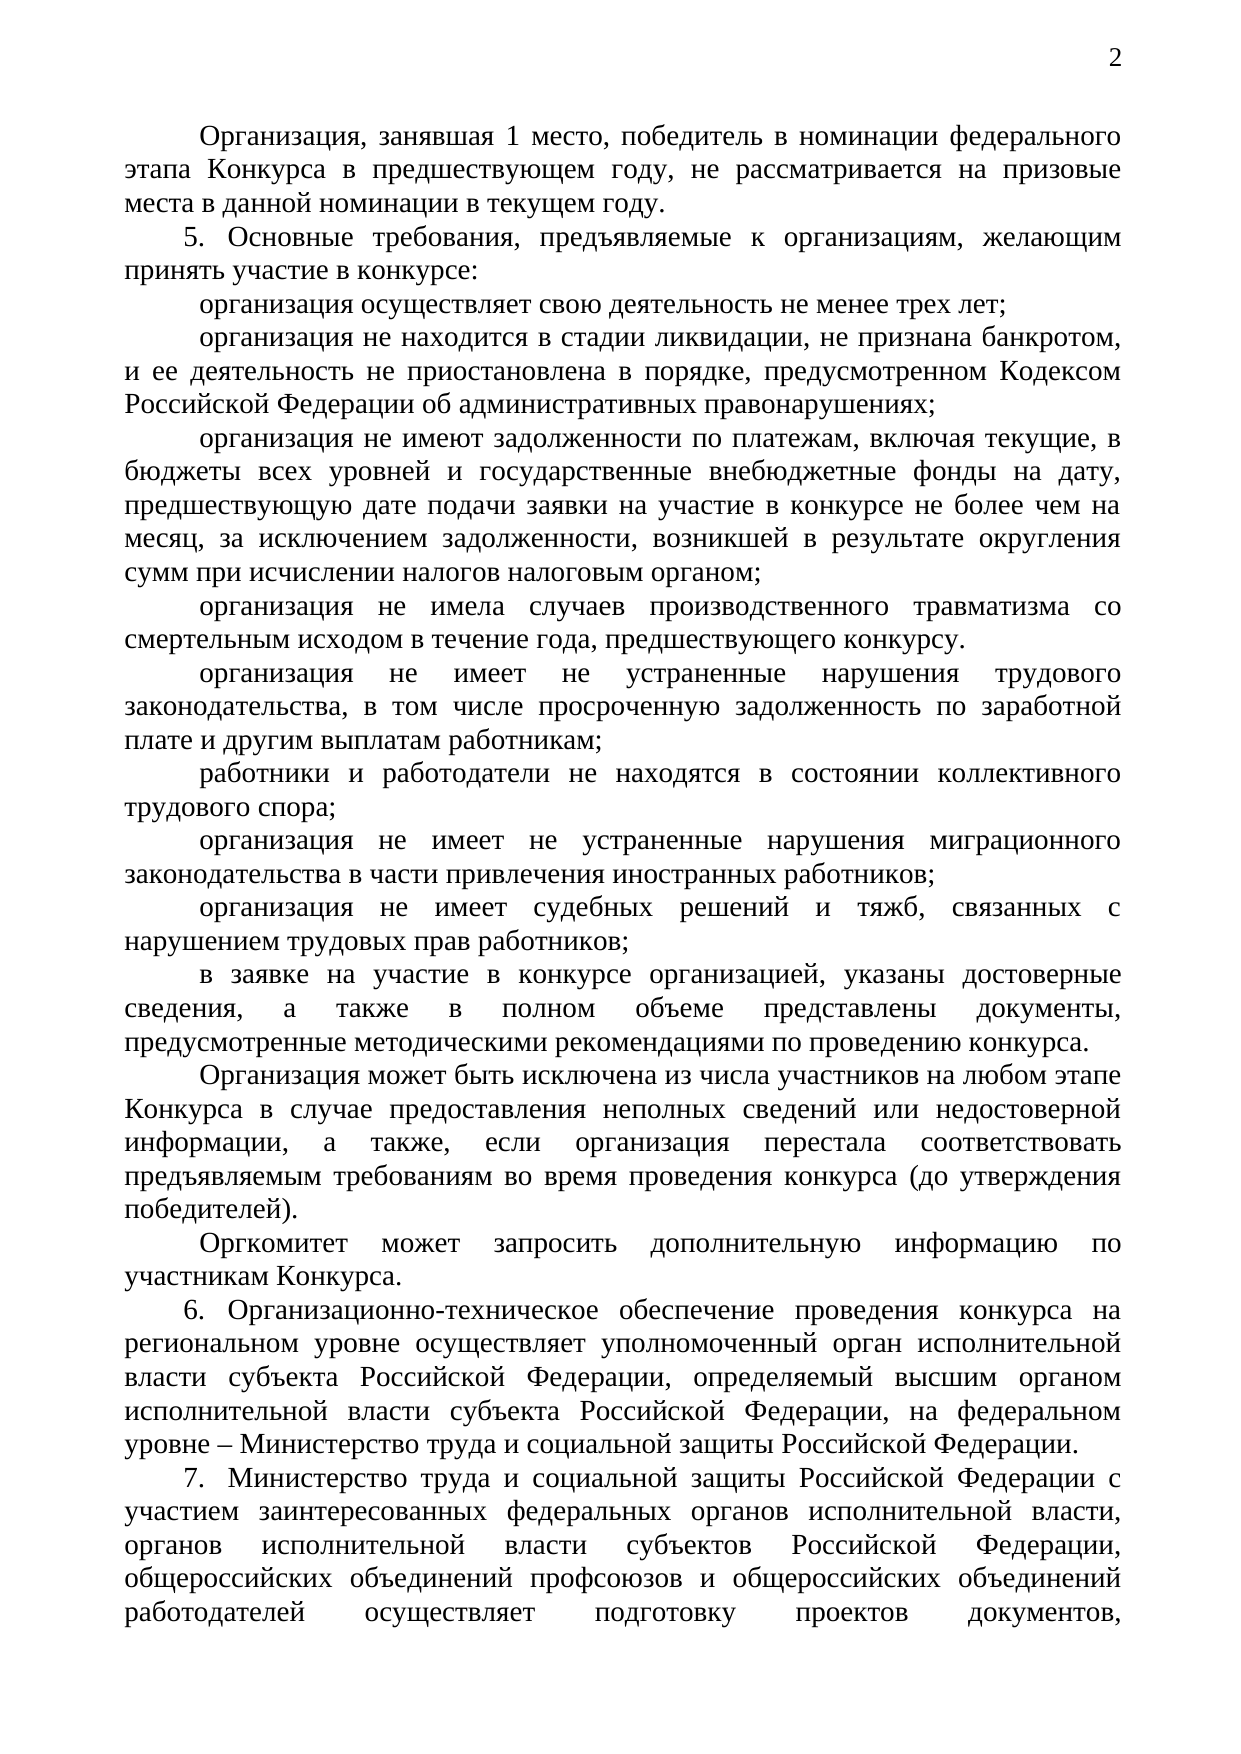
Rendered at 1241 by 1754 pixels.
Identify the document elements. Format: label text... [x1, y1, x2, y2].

text Организация, занявшая 1 место, победитель в номинации федерального этапа Конкурса в предшествующем году, не рассматривается на призовые места в данной номинации в текущем году. [124, 118, 1122, 219]
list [124, 1460, 1122, 1627]
text Организация может быть исключена из числа участников на любом этапе Конкурса в случае предоставления неполных сведений или недостоверной информации, а также, если организация перестала соответствовать предъявляемым требованиям во время проведения конкурса (до утверждения победителей). [124, 1057, 1122, 1225]
list Организационно-техническое обеспечение проведения конкурса на региональном уровне осуществляет уполномоченный орган исполнительной власти субъекта Российской Федерации, определяемый высшим органом исполнительной власти субъекта Российской Федерации, на федеральном уровне – Министерство труда и социальной защиты Российской Федерации. [124, 1292, 1122, 1460]
text организация не имеет не устраненные нарушения миграционного законодательства в части привлечения иностранных работников; [124, 822, 1122, 889]
text организация не имела случаев производственного травматизма со смертельным исходом в течение года, предшествующего конкурсу. [124, 588, 1122, 655]
list Основные требования, предъявляемые к организациям, желающим принять участие в конкурсе: [124, 219, 1122, 286]
text в заявке на участие в конкурсе организацией, указаны достоверные сведения, а также в полном объеме представлены документы, предусмотренные методическими рекомендациями по проведению конкурса. [124, 957, 1122, 1057]
text организация не находится в стадии ликвидации, не признана банкротом, и ее деятельность не приостановлена в порядке, предусмотренном Кодексом Российской Федерации об административных правонарушениях; [124, 319, 1122, 420]
text организация не имеют задолженности по платежам, включая текущие, в бюджеты всех уровней и государственные внебюджетные фонды на дату, предшествующую дате подачи заявки на участие в конкурсе не более чем на месяц, за исключением задолженности, возникшей в результате округления сумм при исчислении налогов налоговым органом; [124, 420, 1122, 588]
text работники и работодатели не находятся в состоянии коллективного трудового спора; [124, 755, 1122, 822]
text организация не имеет не устраненные нарушения трудового законодательства, в том числе просроченную задолженность по заработной плате и другим выплатам работникам; [124, 655, 1122, 755]
text организация не имеет судебных решений и тяжб, связанных с нарушением трудовых прав работников; [124, 889, 1122, 957]
text организация осуществляет свою деятельность не менее трех лет; [124, 286, 1122, 319]
text Оргкомитет может запросить дополнительную информацию по участникам Конкурса. [124, 1225, 1122, 1292]
